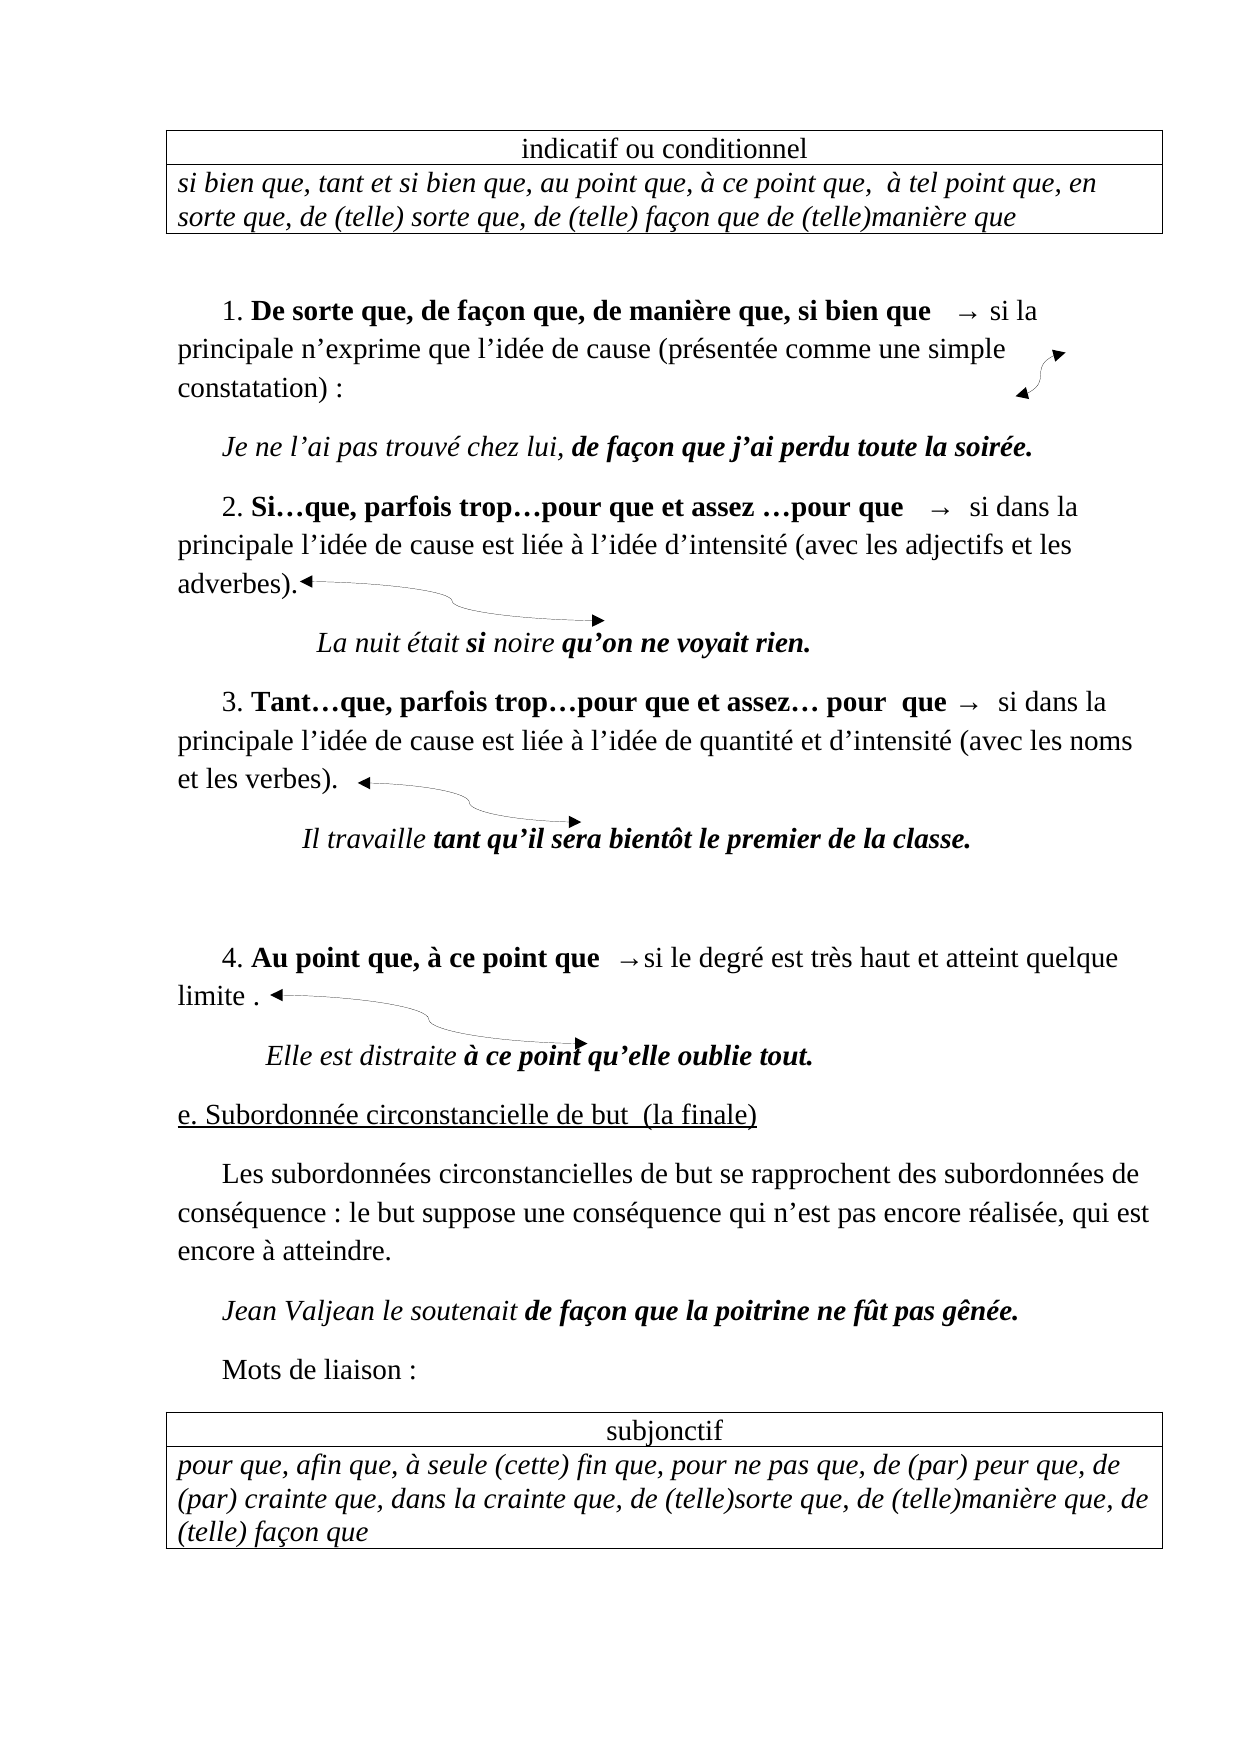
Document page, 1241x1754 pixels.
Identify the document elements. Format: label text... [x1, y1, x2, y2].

table_header subjonctif [167, 1413, 1162, 1446]
text 4. Au point que, à ce point que →si le degré est très haut et atteint quelque limite . [177, 940, 1152, 1012]
text La nuit était si noire qu’on ne voyait rien. [177, 625, 1152, 659]
text Jean Valjean le soutenait de façon que la poitrine ne fût pas gênée. [177, 1293, 1152, 1326]
table_cell pour que, afin que, à seule (cette) fin que, pour ne pas que, de (par) peur que, de (par) crainte que, dans la crainte que, de (telle)sorte que, de (telle)manière que, de (telle) façon que [167, 1447, 1162, 1548]
text Les subordonnées circonstancielles de but se rapprochent des subordonnées de conséquence : le but suppose une conséquence qui n’est pas encore réalisée, qui est encore à atteindre. [177, 1156, 1152, 1267]
text Mots de liaison : [177, 1352, 1152, 1386]
text 1. De sorte que, de façon que, de manière que, si bien que → si la principale n’exprime que l’idée de cause (présentée comme une simple constatation) : [177, 293, 1152, 403]
text Elle est distraite à ce point qu’elle oublie tout. [177, 1038, 1152, 1071]
text 2. Si…que, parfois trop…pour que et assez …pour que → si dans la principale l’idée de cause est liée à l’idée d’intensité (avec les adjectifs et les adverbes). [177, 489, 1152, 599]
table_cell si bien que, tant et si bien que, au point que, à ce point que, à tel point que, en sorte que, de (telle) sorte que, de (telle) façon que de (telle)manière que [167, 165, 1162, 232]
text Il travaille tant qu’il sera bientôt le premier de la classe. [177, 821, 1152, 854]
text Je ne l’ai pas trouvé chez lui, de façon que j’ai perdu toute la soirée. [177, 429, 1152, 463]
text e. Subordonnée circonstancielle de but (la finale) [177, 1097, 1152, 1131]
text 3. Tant…que, parfois trop…pour que et assez… pour que → si dans la principale l’idée de cause est liée à l’idée de quantité et d’intensité (avec les noms et les verbes). [177, 684, 1152, 795]
table_header indicatif ou conditionnel [167, 131, 1162, 164]
